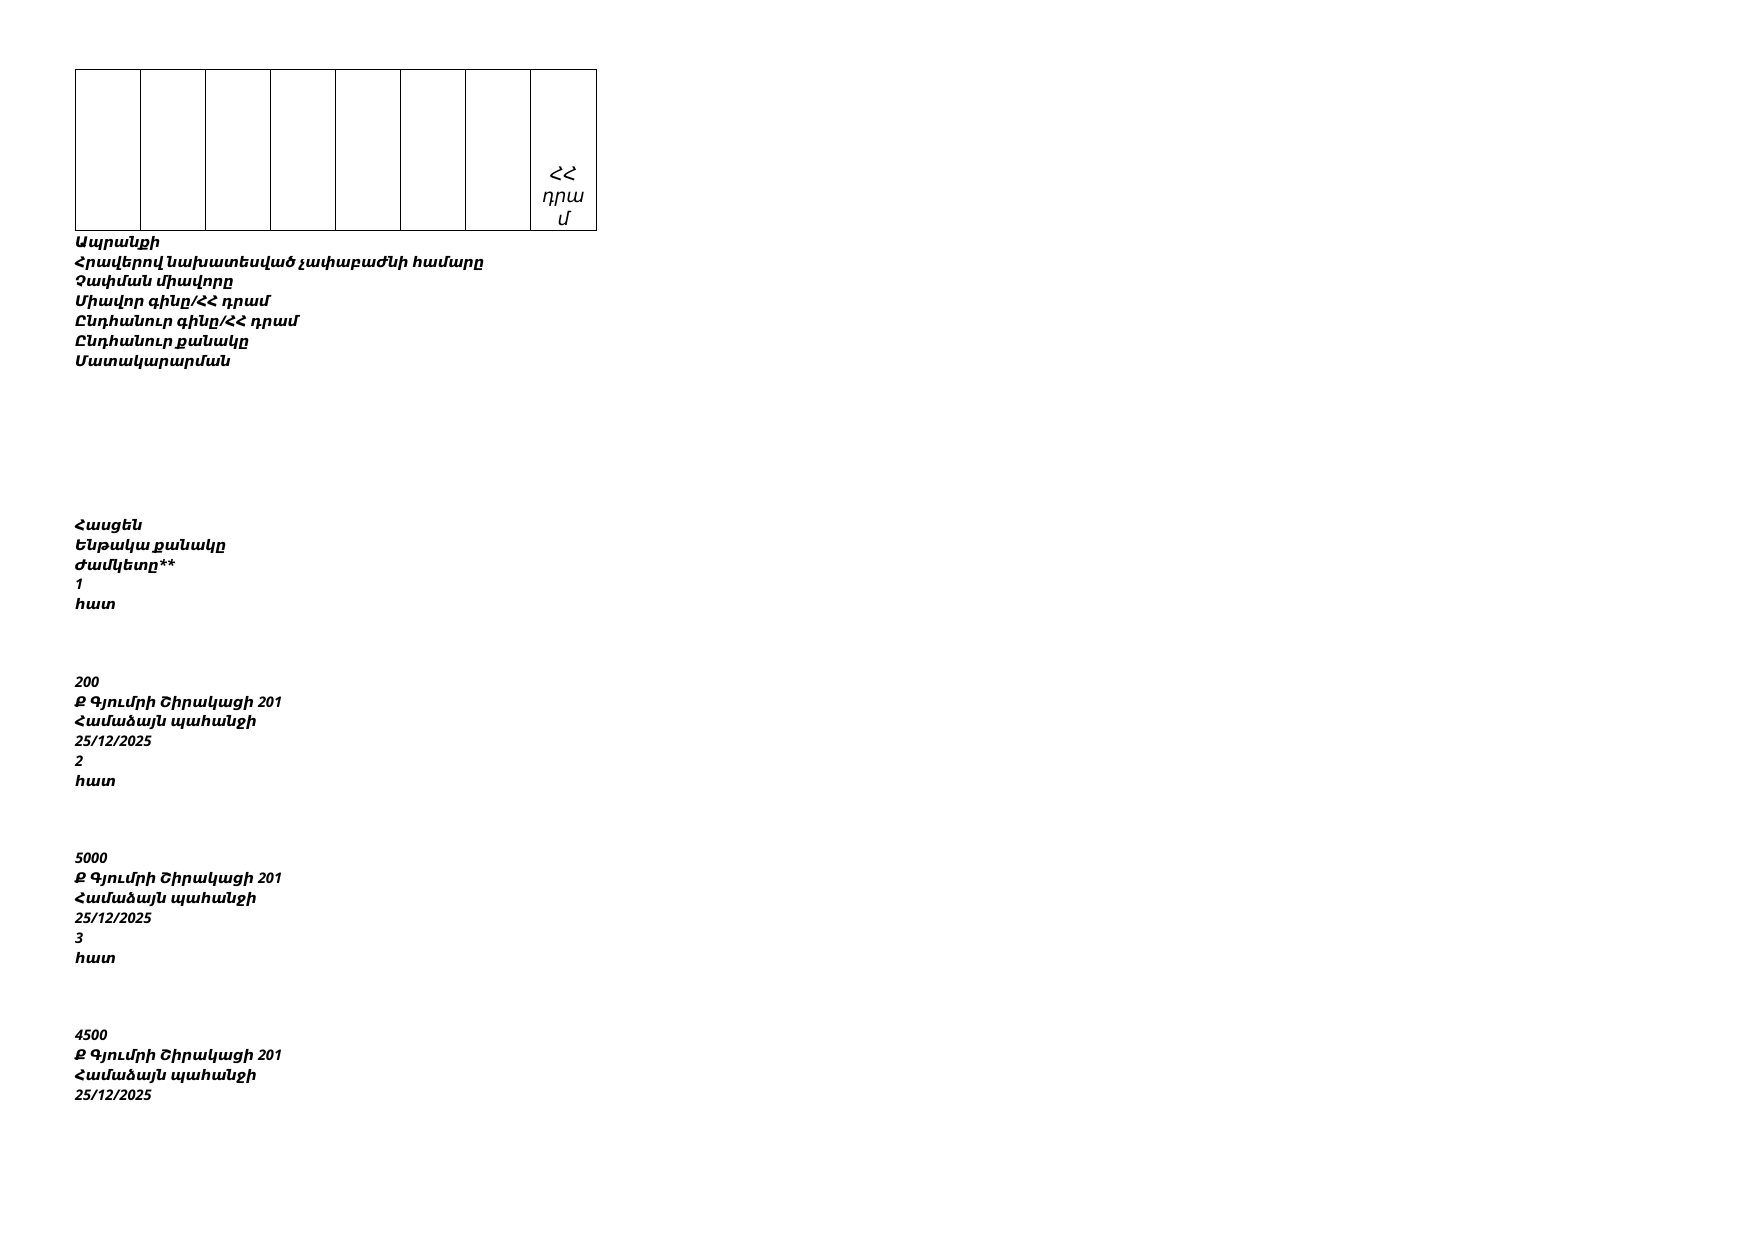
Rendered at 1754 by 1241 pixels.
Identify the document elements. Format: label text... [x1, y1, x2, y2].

text ՀՀ դրամ [542, 70, 585, 230]
